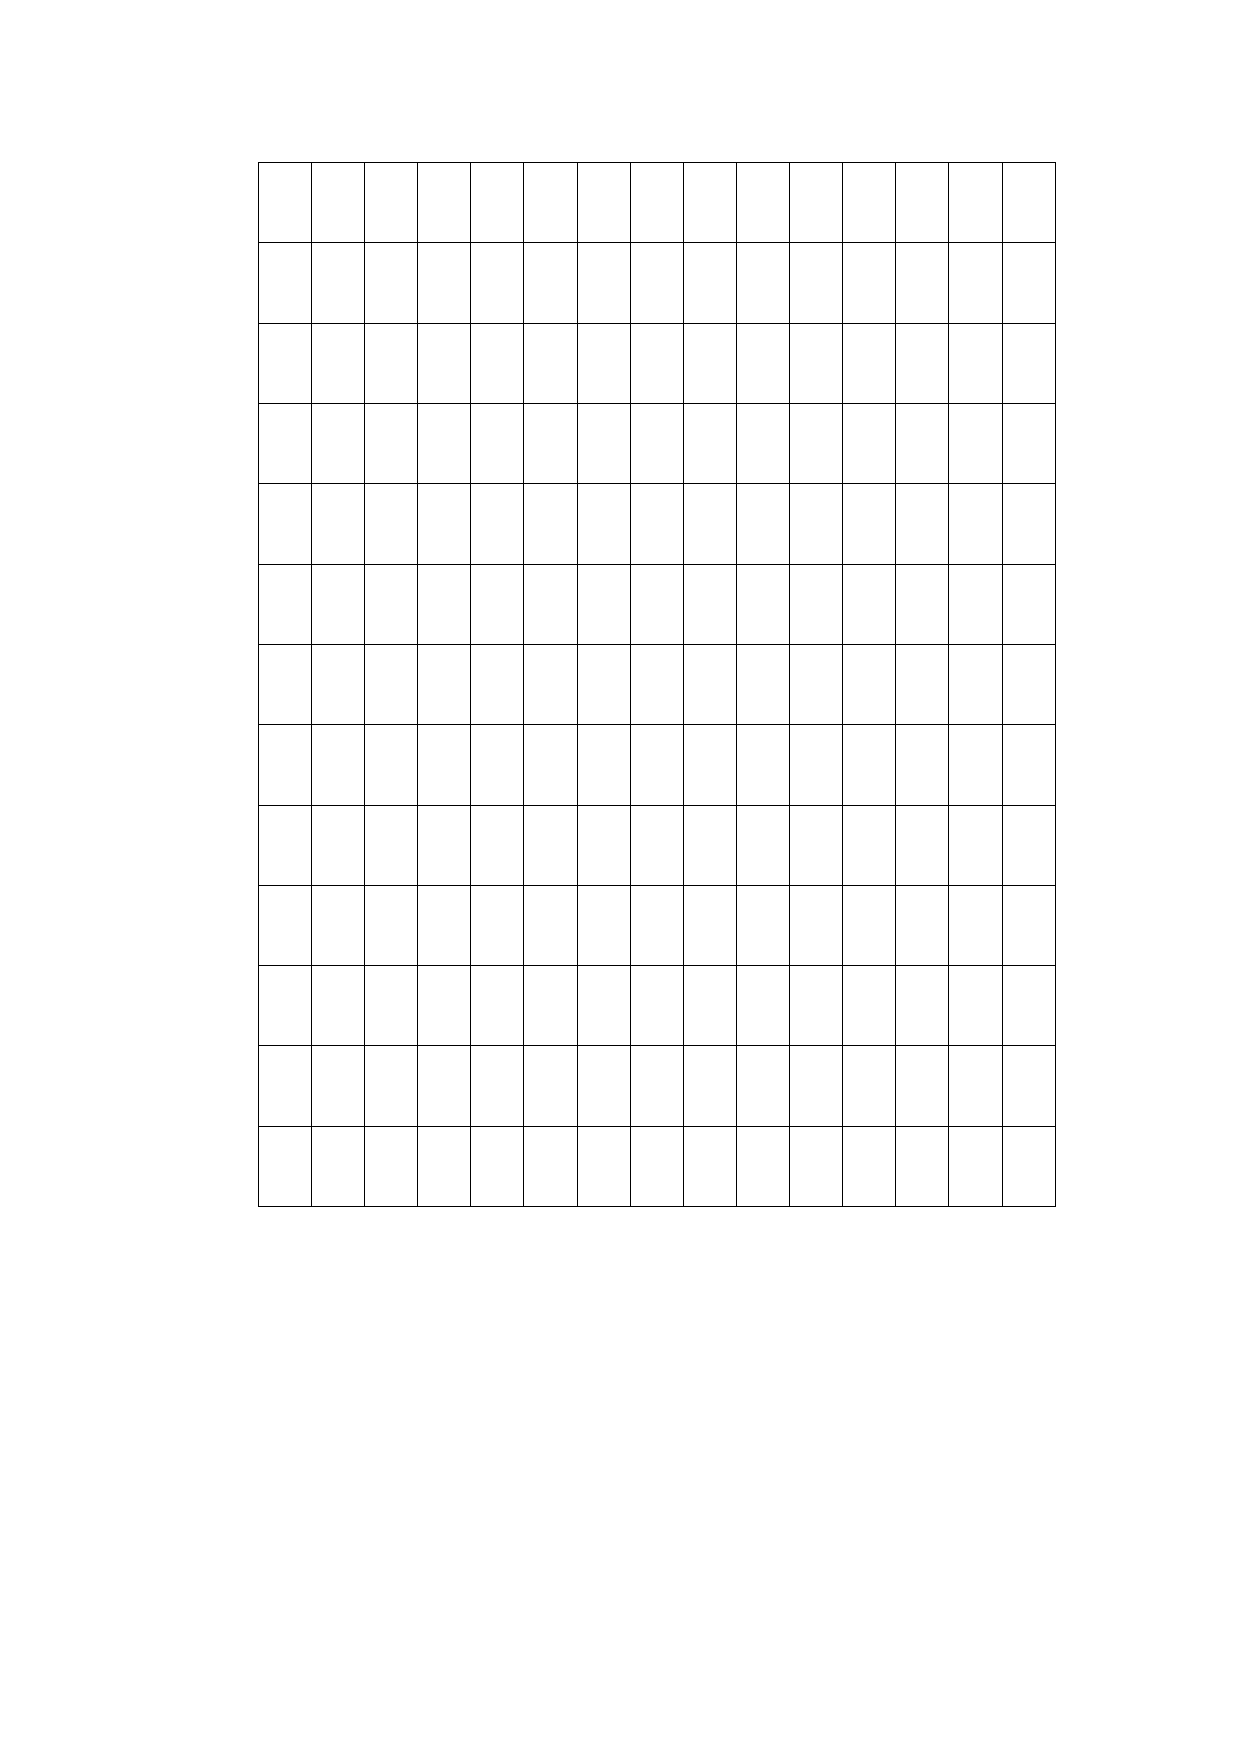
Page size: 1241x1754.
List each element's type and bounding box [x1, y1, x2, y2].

table_cell [737, 645, 789, 724]
table_cell [524, 725, 577, 804]
table_cell [684, 243, 736, 323]
table_cell [524, 1046, 577, 1126]
table_cell [312, 243, 364, 323]
table_cell [312, 1127, 364, 1206]
table_header [949, 163, 1002, 242]
table_cell [1003, 484, 1055, 563]
table_cell [578, 484, 630, 563]
table_cell [843, 725, 895, 804]
table_cell [471, 806, 523, 885]
table_cell [524, 404, 577, 483]
table_cell [684, 404, 736, 483]
table_cell [790, 645, 842, 724]
table_cell [631, 806, 683, 885]
table_header [896, 163, 948, 242]
table_cell [312, 484, 364, 563]
table_cell [471, 1127, 523, 1206]
table_cell [684, 484, 736, 563]
table_cell [1003, 645, 1055, 724]
table_header [524, 163, 577, 242]
table_cell [684, 565, 736, 644]
table_cell [949, 324, 1002, 403]
table_cell [843, 1046, 895, 1126]
table_cell [259, 725, 311, 804]
table_cell [737, 484, 789, 563]
table_header [259, 163, 311, 242]
table_cell [843, 404, 895, 483]
table_cell [684, 886, 736, 965]
table_header [578, 163, 630, 242]
table_cell [949, 1046, 1002, 1126]
table_cell [312, 725, 364, 804]
table_cell [312, 565, 364, 644]
table_cell [631, 324, 683, 403]
table_header [312, 163, 364, 242]
table_cell [365, 404, 417, 483]
table_header [684, 163, 736, 242]
table_cell [843, 1127, 895, 1206]
table_cell [418, 806, 470, 885]
table_cell [471, 243, 523, 323]
table_cell [790, 404, 842, 483]
table_cell [949, 484, 1002, 563]
table_cell [259, 1127, 311, 1206]
table_cell [365, 806, 417, 885]
table_cell [259, 1046, 311, 1126]
table_cell [578, 1127, 630, 1206]
table_cell [737, 725, 789, 804]
table_cell [524, 324, 577, 403]
table_cell [418, 1127, 470, 1206]
table_cell [365, 243, 417, 323]
table_cell [790, 565, 842, 644]
table_cell [631, 886, 683, 965]
table_cell [949, 243, 1002, 323]
table_cell [1003, 725, 1055, 804]
table_cell [896, 645, 948, 724]
table_cell [578, 1046, 630, 1126]
table_cell [259, 806, 311, 885]
table_cell [737, 565, 789, 644]
table_cell [1003, 1046, 1055, 1126]
table_cell [1003, 886, 1055, 965]
table_cell [524, 565, 577, 644]
table_cell [524, 243, 577, 323]
table_cell [578, 404, 630, 483]
table_cell [949, 565, 1002, 644]
table_cell [896, 886, 948, 965]
table_cell [418, 484, 470, 563]
table_header [790, 163, 842, 242]
table_cell [418, 565, 470, 644]
table_cell [896, 1127, 948, 1206]
table_header [843, 163, 895, 242]
table_cell [790, 886, 842, 965]
table_cell [1003, 806, 1055, 885]
table_cell [578, 645, 630, 724]
table_cell [418, 243, 470, 323]
table_cell [524, 806, 577, 885]
table_cell [418, 886, 470, 965]
table_cell [365, 966, 417, 1045]
table_cell [524, 966, 577, 1045]
table_cell [1003, 966, 1055, 1045]
table_cell [949, 404, 1002, 483]
table_cell [365, 886, 417, 965]
table_header [365, 163, 417, 242]
table_cell [843, 324, 895, 403]
table_header [418, 163, 470, 242]
table_cell [737, 324, 789, 403]
table_cell [790, 243, 842, 323]
table_cell [737, 1046, 789, 1126]
table_cell [471, 886, 523, 965]
table_cell [418, 645, 470, 724]
table_cell [1003, 404, 1055, 483]
table_cell [896, 243, 948, 323]
table_cell [312, 324, 364, 403]
table_cell [843, 565, 895, 644]
table_cell [524, 1127, 577, 1206]
table_cell [578, 565, 630, 644]
table_cell [684, 1127, 736, 1206]
table_cell [471, 1046, 523, 1126]
table_cell [524, 645, 577, 724]
table_cell [418, 966, 470, 1045]
table_cell [365, 725, 417, 804]
table_cell [896, 806, 948, 885]
table_cell [737, 243, 789, 323]
table_cell [843, 966, 895, 1045]
table_cell [684, 966, 736, 1045]
table_cell [1003, 1127, 1055, 1206]
table_cell [896, 1046, 948, 1126]
table_cell [790, 324, 842, 403]
table_cell [312, 1046, 364, 1126]
table_cell [365, 1127, 417, 1206]
table_cell [843, 886, 895, 965]
table_cell [684, 725, 736, 804]
table_cell [259, 324, 311, 403]
table_cell [259, 886, 311, 965]
table_cell [1003, 324, 1055, 403]
table_cell [471, 484, 523, 563]
table_cell [896, 966, 948, 1045]
table_cell [524, 886, 577, 965]
table_cell [790, 484, 842, 563]
table_cell [312, 886, 364, 965]
table_cell [631, 1127, 683, 1206]
table_cell [418, 725, 470, 804]
table_header [737, 163, 789, 242]
table_cell [578, 324, 630, 403]
table_cell [578, 966, 630, 1045]
table_cell [631, 404, 683, 483]
table_cell [684, 1046, 736, 1126]
table_cell [843, 645, 895, 724]
table_cell [1003, 243, 1055, 323]
table_cell [896, 404, 948, 483]
table_cell [418, 1046, 470, 1126]
table_cell [896, 324, 948, 403]
table_cell [790, 1046, 842, 1126]
table_cell [949, 1127, 1002, 1206]
table_cell [631, 1046, 683, 1126]
table_cell [631, 565, 683, 644]
table_cell [471, 725, 523, 804]
table_cell [471, 645, 523, 724]
table_cell [896, 565, 948, 644]
table_cell [365, 565, 417, 644]
table_cell [843, 806, 895, 885]
table_cell [259, 645, 311, 724]
table_cell [471, 966, 523, 1045]
table_cell [578, 725, 630, 804]
table_cell [312, 404, 364, 483]
table_cell [684, 324, 736, 403]
table_cell [790, 966, 842, 1045]
table_cell [312, 966, 364, 1045]
table_cell [312, 645, 364, 724]
table_cell [578, 886, 630, 965]
table_cell [259, 404, 311, 483]
table_cell [259, 565, 311, 644]
table_cell [949, 886, 1002, 965]
table_header [631, 163, 683, 242]
table_cell [259, 243, 311, 323]
table_cell [790, 1127, 842, 1206]
table_cell [631, 725, 683, 804]
table_cell [524, 484, 577, 563]
table_cell [790, 725, 842, 804]
table_cell [949, 806, 1002, 885]
table_cell [631, 645, 683, 724]
table_cell [471, 565, 523, 644]
table_cell [737, 806, 789, 885]
table_cell [471, 324, 523, 403]
table_cell [684, 645, 736, 724]
table_cell [790, 806, 842, 885]
table_cell [259, 484, 311, 563]
table_cell [737, 886, 789, 965]
table_cell [578, 243, 630, 323]
table_cell [737, 966, 789, 1045]
table_cell [684, 806, 736, 885]
table_cell [631, 484, 683, 563]
table_cell [365, 645, 417, 724]
table_cell [578, 806, 630, 885]
table_cell [631, 966, 683, 1045]
table_cell [259, 966, 311, 1045]
table_cell [896, 484, 948, 563]
table_header [1003, 163, 1055, 242]
table_cell [737, 1127, 789, 1206]
table_cell [471, 404, 523, 483]
table_cell [843, 484, 895, 563]
table_cell [418, 324, 470, 403]
table_cell [312, 806, 364, 885]
table_cell [365, 484, 417, 563]
table_cell [843, 243, 895, 323]
table_cell [1003, 565, 1055, 644]
table_cell [949, 725, 1002, 804]
table_cell [631, 243, 683, 323]
table_cell [418, 404, 470, 483]
table_cell [365, 1046, 417, 1126]
table_cell [949, 645, 1002, 724]
table_header [471, 163, 523, 242]
table_cell [737, 404, 789, 483]
table_cell [949, 966, 1002, 1045]
table_cell [896, 725, 948, 804]
table_cell [365, 324, 417, 403]
